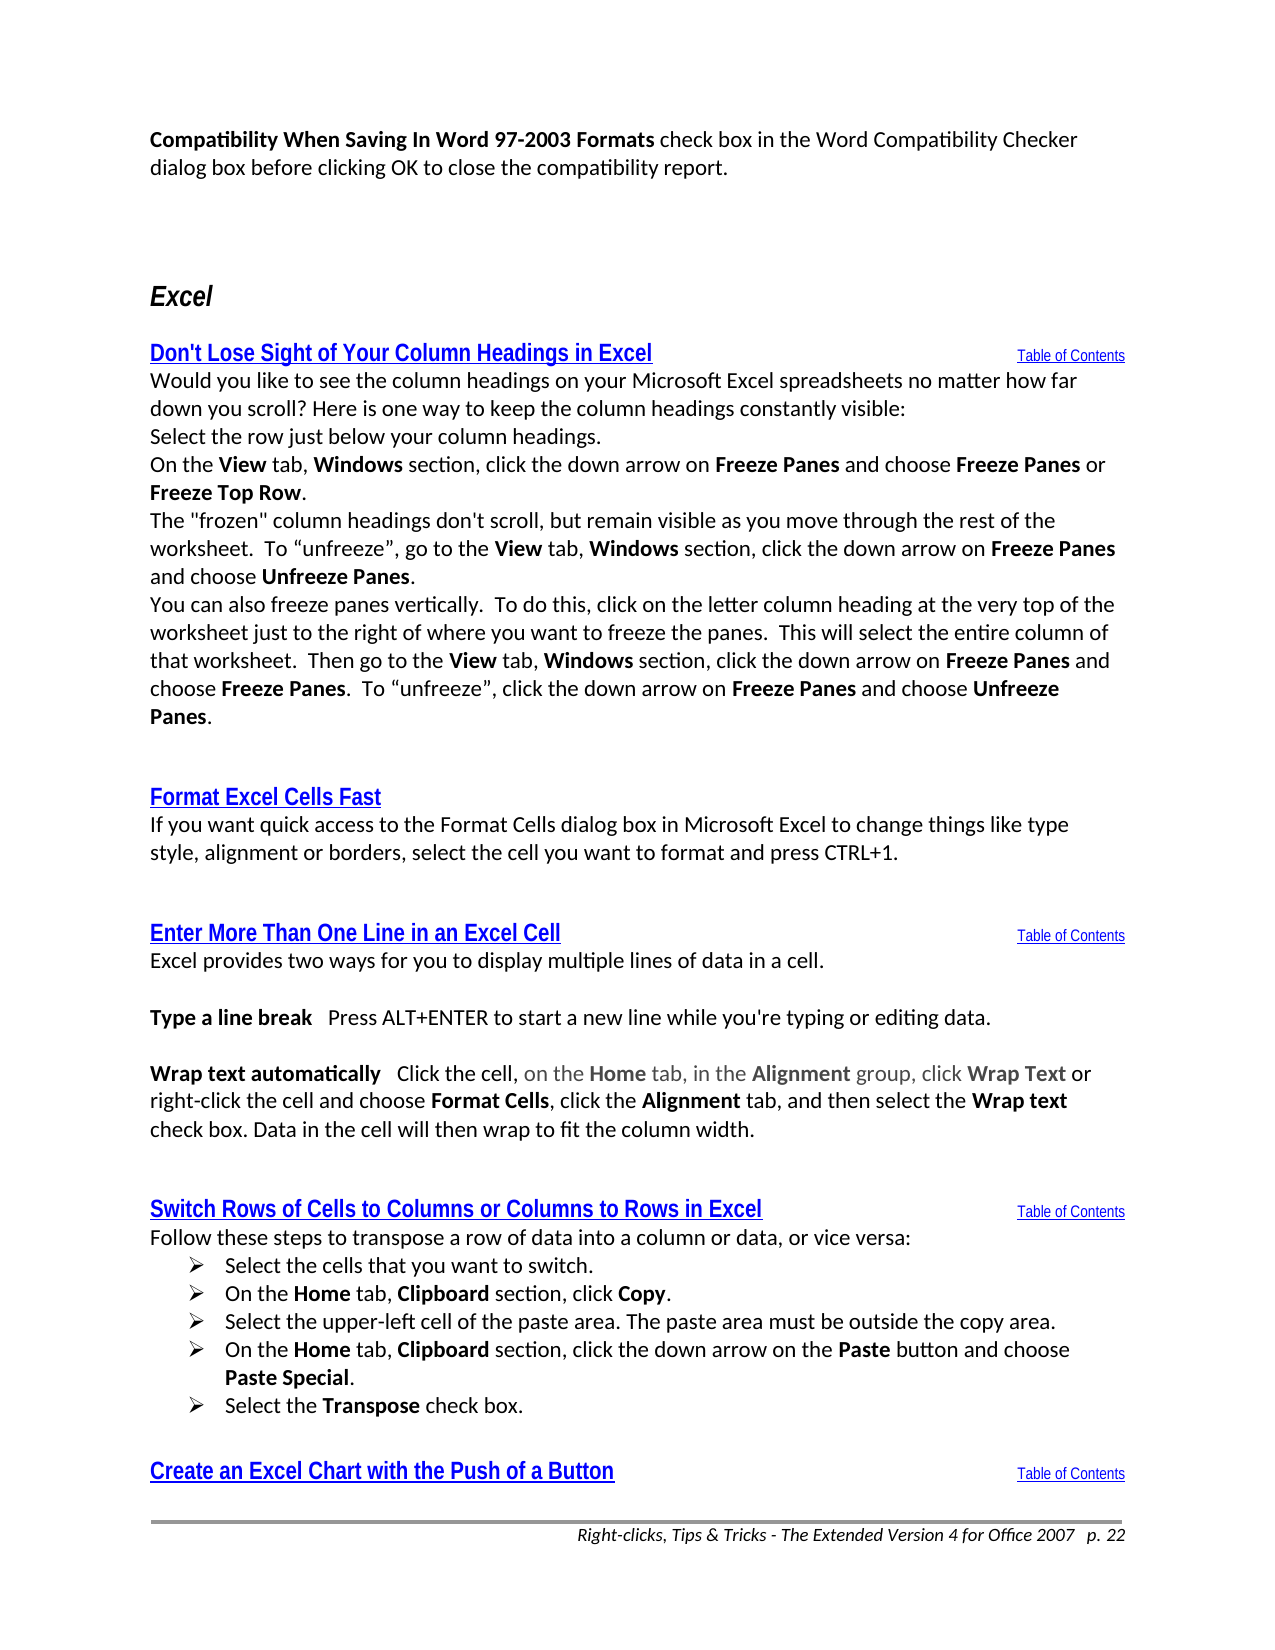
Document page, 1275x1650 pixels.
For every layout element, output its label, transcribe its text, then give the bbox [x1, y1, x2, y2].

text Type a line break Press ALT+ENTER to start a new line while you're typing or editing data. [150, 1003, 1125, 1031]
subtitle Don't Lose Sight of Your Column Headings in Excel Table of Contents [150, 338, 1125, 366]
list Select the Transpose check box. [187, 1391, 1125, 1419]
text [150, 125, 1125, 181]
subtitle Create an Excel Chart with the Push of a Button Table of Contents [150, 1456, 1125, 1485]
text If you want quick access to the Format Cells dialog box in Microsoft Excel to change things like type style, alignment or borders, select the cell you want to format and press CTRL+1. [150, 811, 1125, 867]
list Select the cells that you want to switch. [187, 1251, 1125, 1279]
text Would you like to see the column headings on your Microsoft Excel spreadsheets no matter how far down you scroll? Here is one way to keep the column headings constantly visible: [150, 366, 1125, 422]
text On the View tab, Windows section, click the down arrow on Freeze Panes and choose Freeze Panes or Freeze Top Row. [150, 450, 1125, 506]
text Follow these steps to transpose a row of data into a column or data, or vice versa: [150, 1223, 1125, 1251]
subtitle Format Excel Cells Fast [150, 782, 1125, 811]
text Wrap text automatically Click the cell, on the Home tab, in the Alignment group, click Wrap Text or right-click the cell and choose Format Cells, click the Alignment tab, and then select the Wrap text check box. Data in the cell will then wrap to fit the column width. [150, 1059, 1125, 1143]
list Select the upper-left cell of the paste area. The paste area must be outside the copy area. [187, 1307, 1125, 1335]
subtitle Switch Rows of Cells to Columns or Columns to Rows in Excel Table of Contents [150, 1194, 1125, 1223]
list On the Home tab, Clipboard section, click the down arrow on the Paste button and choose Paste Special. [187, 1335, 1125, 1391]
subtitle Enter More Than One Line in an Excel Cell Table of Contents [150, 918, 1125, 947]
text You can also freeze panes vertically. To do this, click on the letter column heading at the very top of the worksheet just to the right of where you want to freeze the panes. This will select the entire column of that worksheet. Then go to the View tab, Windows section, click the down arrow on Freeze Panes and choose Freeze Panes. To “unfreeze”, click the down arrow on Freeze Panes and choose Unfreeze Panes. [150, 590, 1125, 731]
text Select the row just below your column headings. [150, 422, 1125, 450]
text The "frozen" column headings don't scroll, but remain visible as you move through the rest of the worksheet. To “unfreeze”, go to the View tab, Windows section, click the down arrow on Freeze Panes and choose Unfreeze Panes. [150, 506, 1125, 590]
text Excel provides two ways for you to display multiple lines of data in a cell. [150, 947, 1125, 974]
list On the Home tab, Clipboard section, click Copy. [187, 1279, 1125, 1307]
subtitle Excel [150, 279, 1125, 313]
